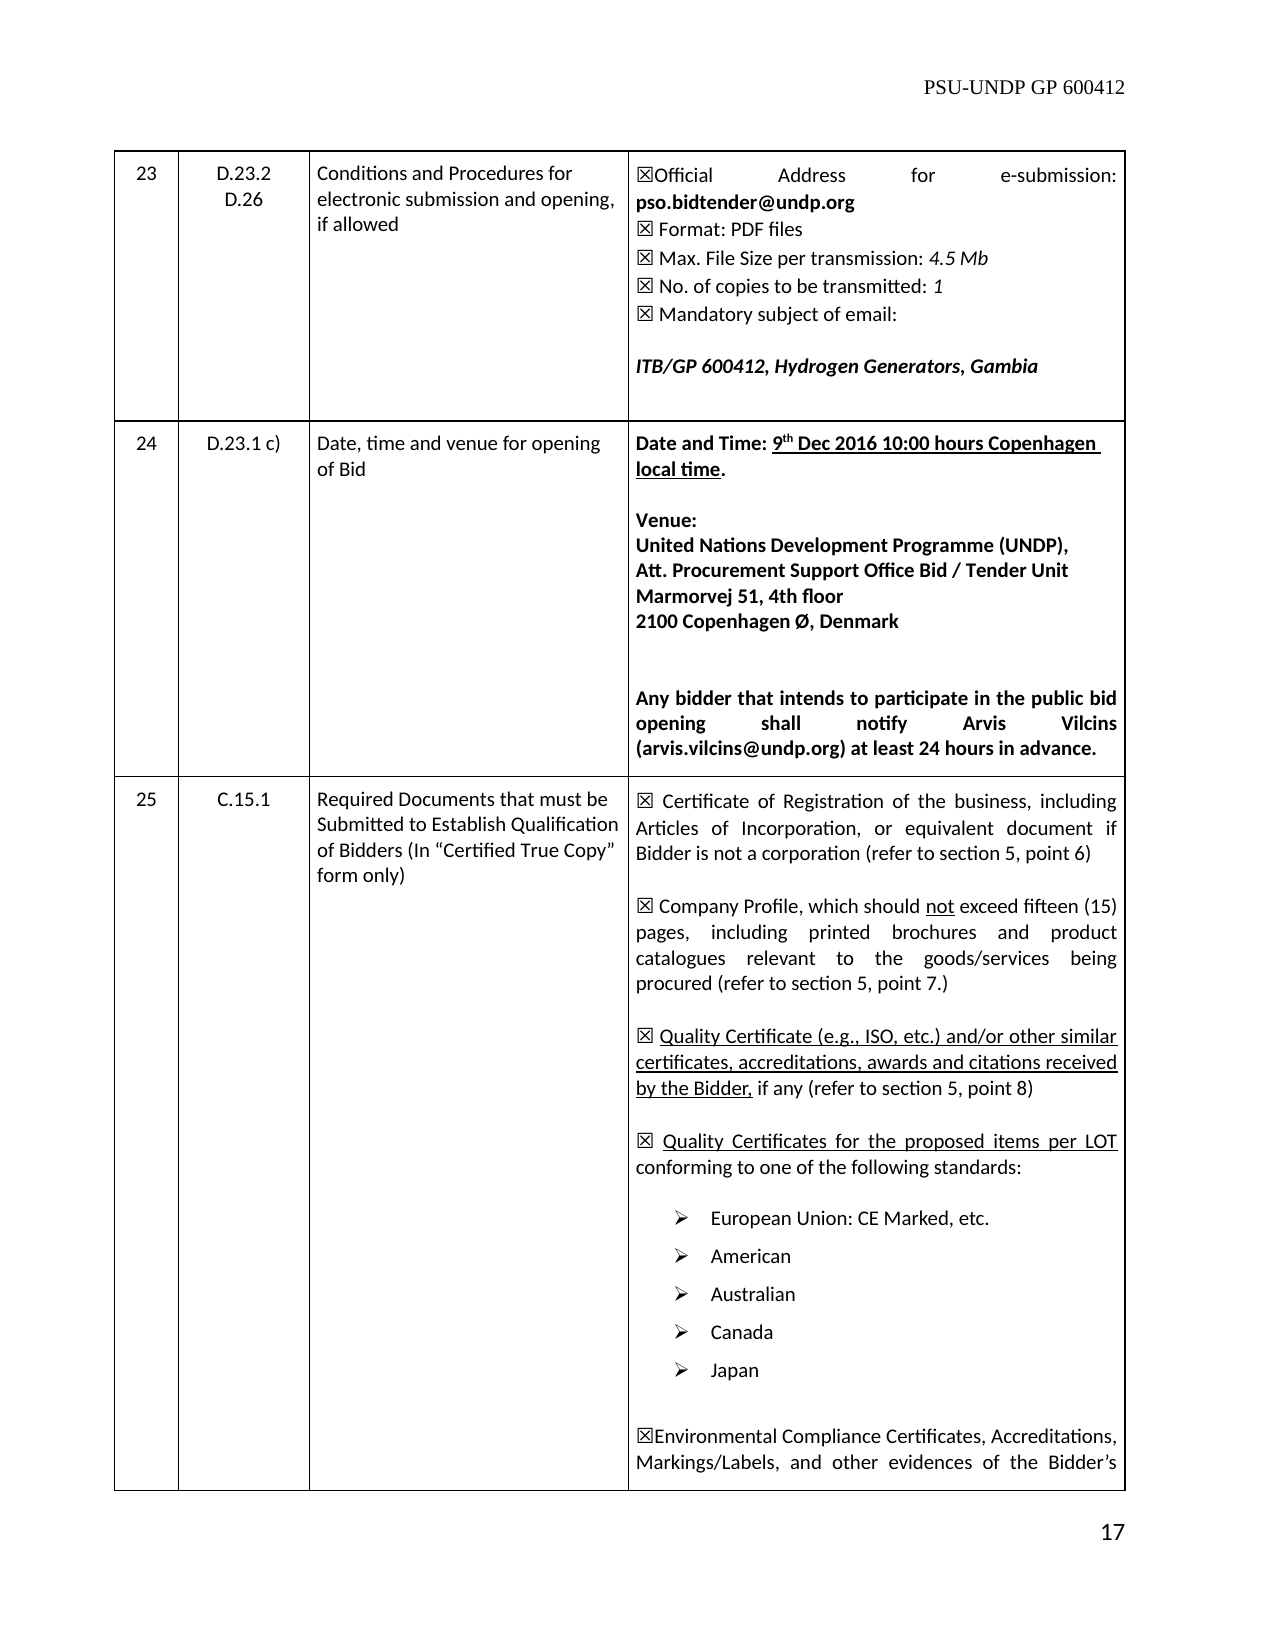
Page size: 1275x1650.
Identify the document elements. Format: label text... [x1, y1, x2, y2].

table_cell Date and Time: 9th Dec 2016 10:00 hours Copenhagen local time. Venue: United Nations Development Programme (UNDP), Att. Procurement Support Office Bid / Tender Unit Marmorvej 51, 4th floor 2100 Copenhagen Ø, Denmark Any bidder that intends to participate in the public bid opening shall notify Arvis Vilcins (arvis.vilcins@undp.org) at least 24 hours in advance. [629, 422, 1124, 776]
table_cell D.23.1 c) [179, 422, 309, 776]
table_cell 25 [115, 777, 178, 1490]
table_cell Official Address for e-submission: pso.bidtender@undp.org Format: PDF files Max. File Size per transmission: 4.5 Mb No. of copies to be transmitted: 1 Mandatory subject of email: ITB/GP 600412, Hydrogen Generators, Gambia [629, 152, 1124, 420]
table_cell C.15.1 [179, 777, 309, 1490]
table_cell Date, time and venue for opening of Bid [310, 422, 628, 776]
table_cell D.23.2 D.26 [179, 152, 309, 420]
table_cell 24 [115, 422, 178, 776]
table_cell Conditions and Procedures for electronic submission and opening, if allowed [310, 152, 628, 420]
table_cell 23 [115, 152, 178, 420]
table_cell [310, 777, 628, 1490]
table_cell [629, 777, 1124, 1490]
